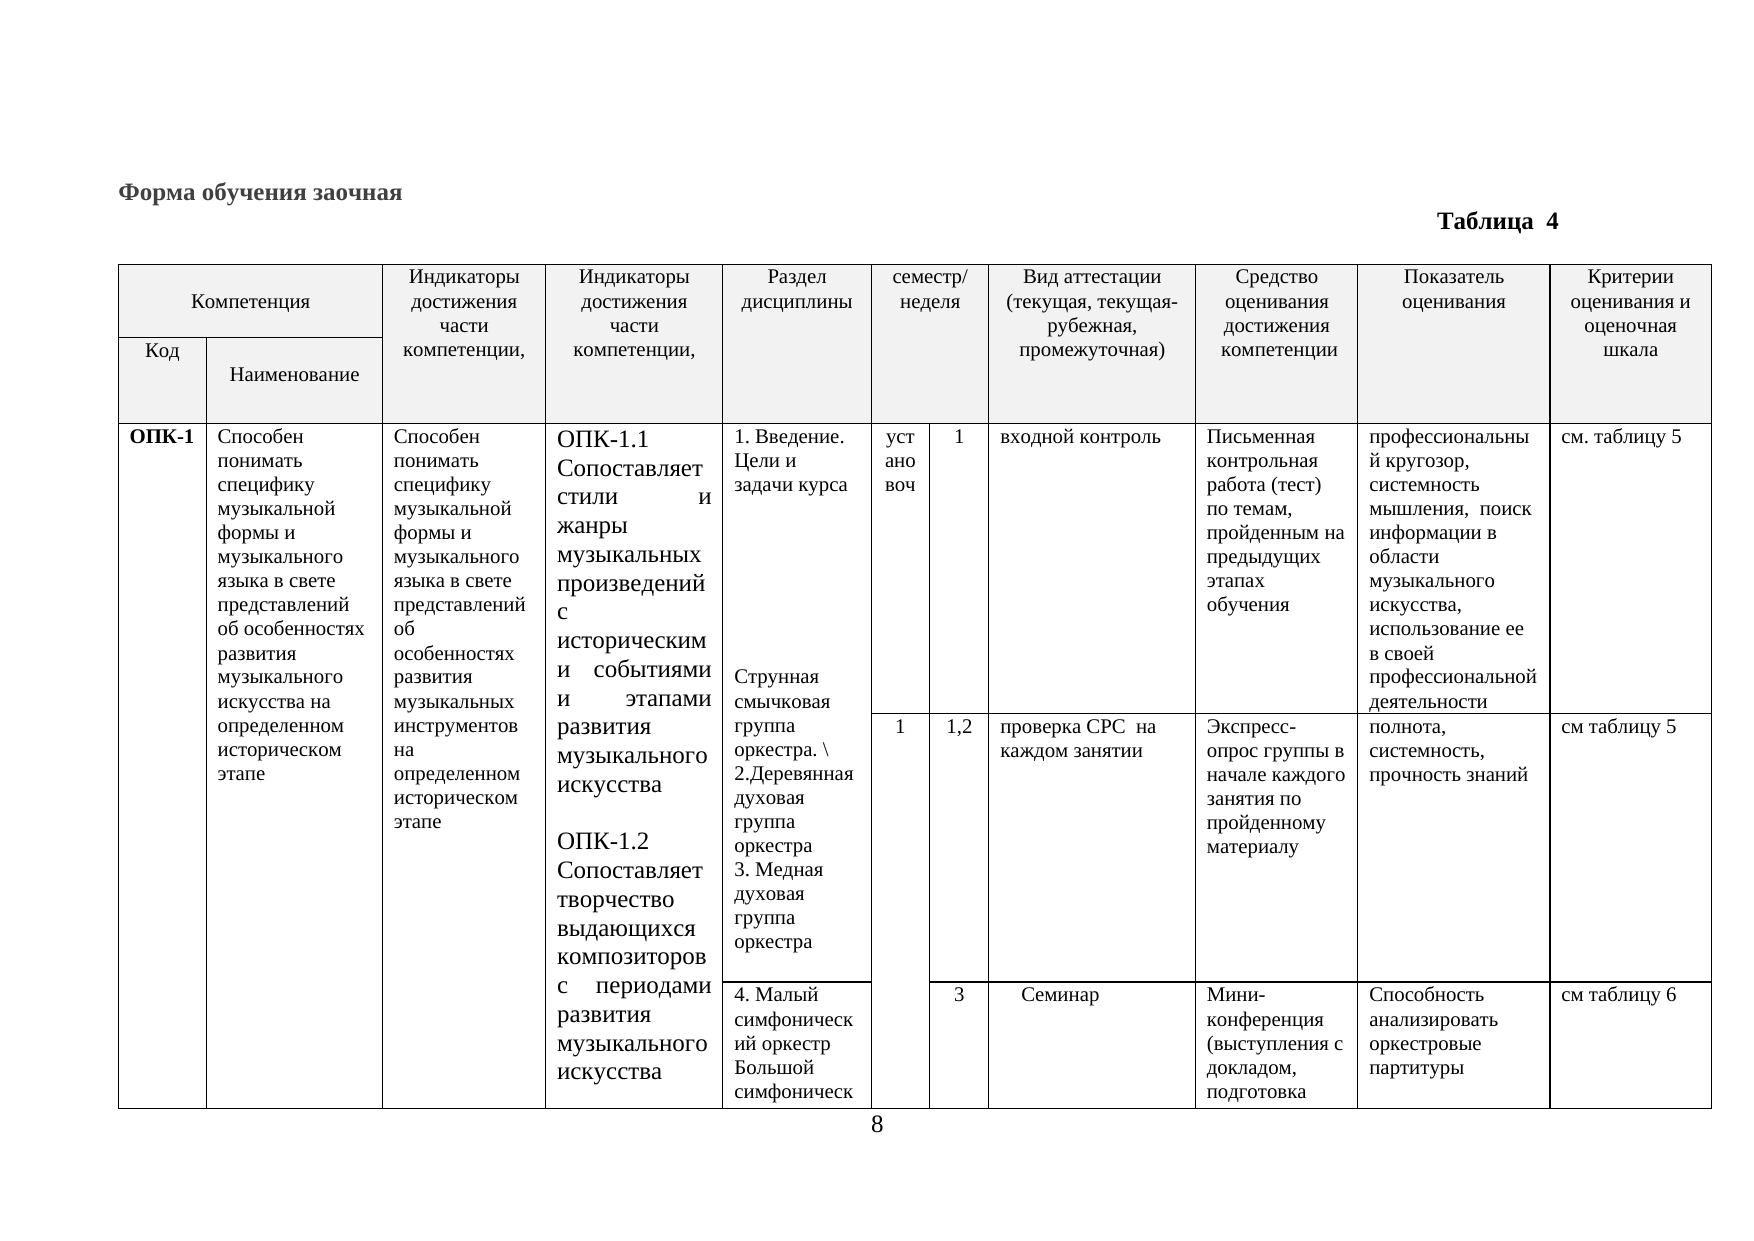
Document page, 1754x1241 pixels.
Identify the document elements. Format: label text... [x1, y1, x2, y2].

table_cell 4. Малый симфонический оркестр Большой симфонический оркестр [723, 983, 871, 1108]
table_header Раздел дисциплины [723, 265, 871, 423]
text Форма обучения заочная [118, 177, 1636, 206]
table_cell Мини-конференция (выступления с докладом, подготовка презентации) по пройденным темам курса [1196, 983, 1357, 1108]
table_cell Письменная контрольная работа (тест) по темам, пройденным на предыдущих этапах обучения [1196, 424, 1357, 713]
table_cell Способен понимать специфику музыкальной формы и музыкального языка в свете представлений об особенностях развития музыкального искусства на определенном историческом этапе [207, 424, 382, 1108]
text Таблица 4 [156, 206, 1636, 235]
table_cell профессиональный кругозор, системность мышления, поиск информации в области музыкального искусства, использование ее в своей профессиональной деятельности [1358, 424, 1549, 713]
table_cell входной контроль [989, 424, 1195, 713]
table_cell 1 [930, 424, 988, 713]
table_cell 1,2 [930, 714, 988, 981]
table_cell Семинар [989, 983, 1195, 1108]
table_cell 3 [930, 983, 988, 1108]
table_cell установоч [872, 424, 929, 713]
table_header семестр/ неделя [872, 265, 988, 423]
table_cell ОПК-1 [119, 424, 206, 1108]
table_cell Способен понимать специфику музыкальной формы и музыкального языка в свете представлений об особенностях развития музыкальных инструментов на определенном историческом этапе [383, 424, 545, 1108]
table_cell Способность анализировать оркестровые партитуры [1358, 983, 1549, 1108]
table_cell 1 [872, 714, 929, 1108]
table_cell 1. Введение. Цели и задачи курса Струнная смычковая группа оркестра. \ 2.Деревянная духовая группа оркестра 3. Медная духовая группа оркестра [723, 424, 871, 981]
table_header Индикаторы достижения части компетенции, [546, 265, 722, 423]
table_cell см. таблицу 5 [1551, 424, 1711, 713]
table_cell проверка СРС на каждом занятии [989, 714, 1195, 981]
table_header Вид аттестации (текущая, текущая-рубежная, промежуточная) [989, 265, 1195, 423]
table_cell см таблицу 6 [1551, 983, 1711, 1108]
table_header Показатель оценивания [1358, 265, 1549, 423]
table_cell Экспресс-опрос группы в начале каждого занятия по пройденному материалу [1196, 714, 1357, 981]
table_header Критерии оценивания и оценочная шкала [1551, 265, 1711, 423]
table_cell полнота, системность, прочность знаний [1358, 714, 1549, 981]
table_header Индикаторы достижения части компетенции, [383, 265, 545, 423]
table_cell ОПК-1.1 Сопоставляет стили и жанры музыкальных произведений с историческими событиями и этапами развития музыкального искусства ОПК-1.2 Сопоставляет творчество выдающихся композиторов с периодами развития музыкального искусства ОПК-1.3 Проводит анализ музыкального произведения, выявляя его жанрово-стилистическую основу, форму, тональный план, технику композиции [546, 424, 722, 1108]
table_cell см таблицу 5 [1551, 714, 1711, 981]
table_header Средство оценивания достижения компетенции [1196, 265, 1357, 423]
table_header Компетенция [119, 265, 382, 337]
table_cell Наименование [207, 338, 382, 423]
table_cell Код [119, 338, 206, 423]
